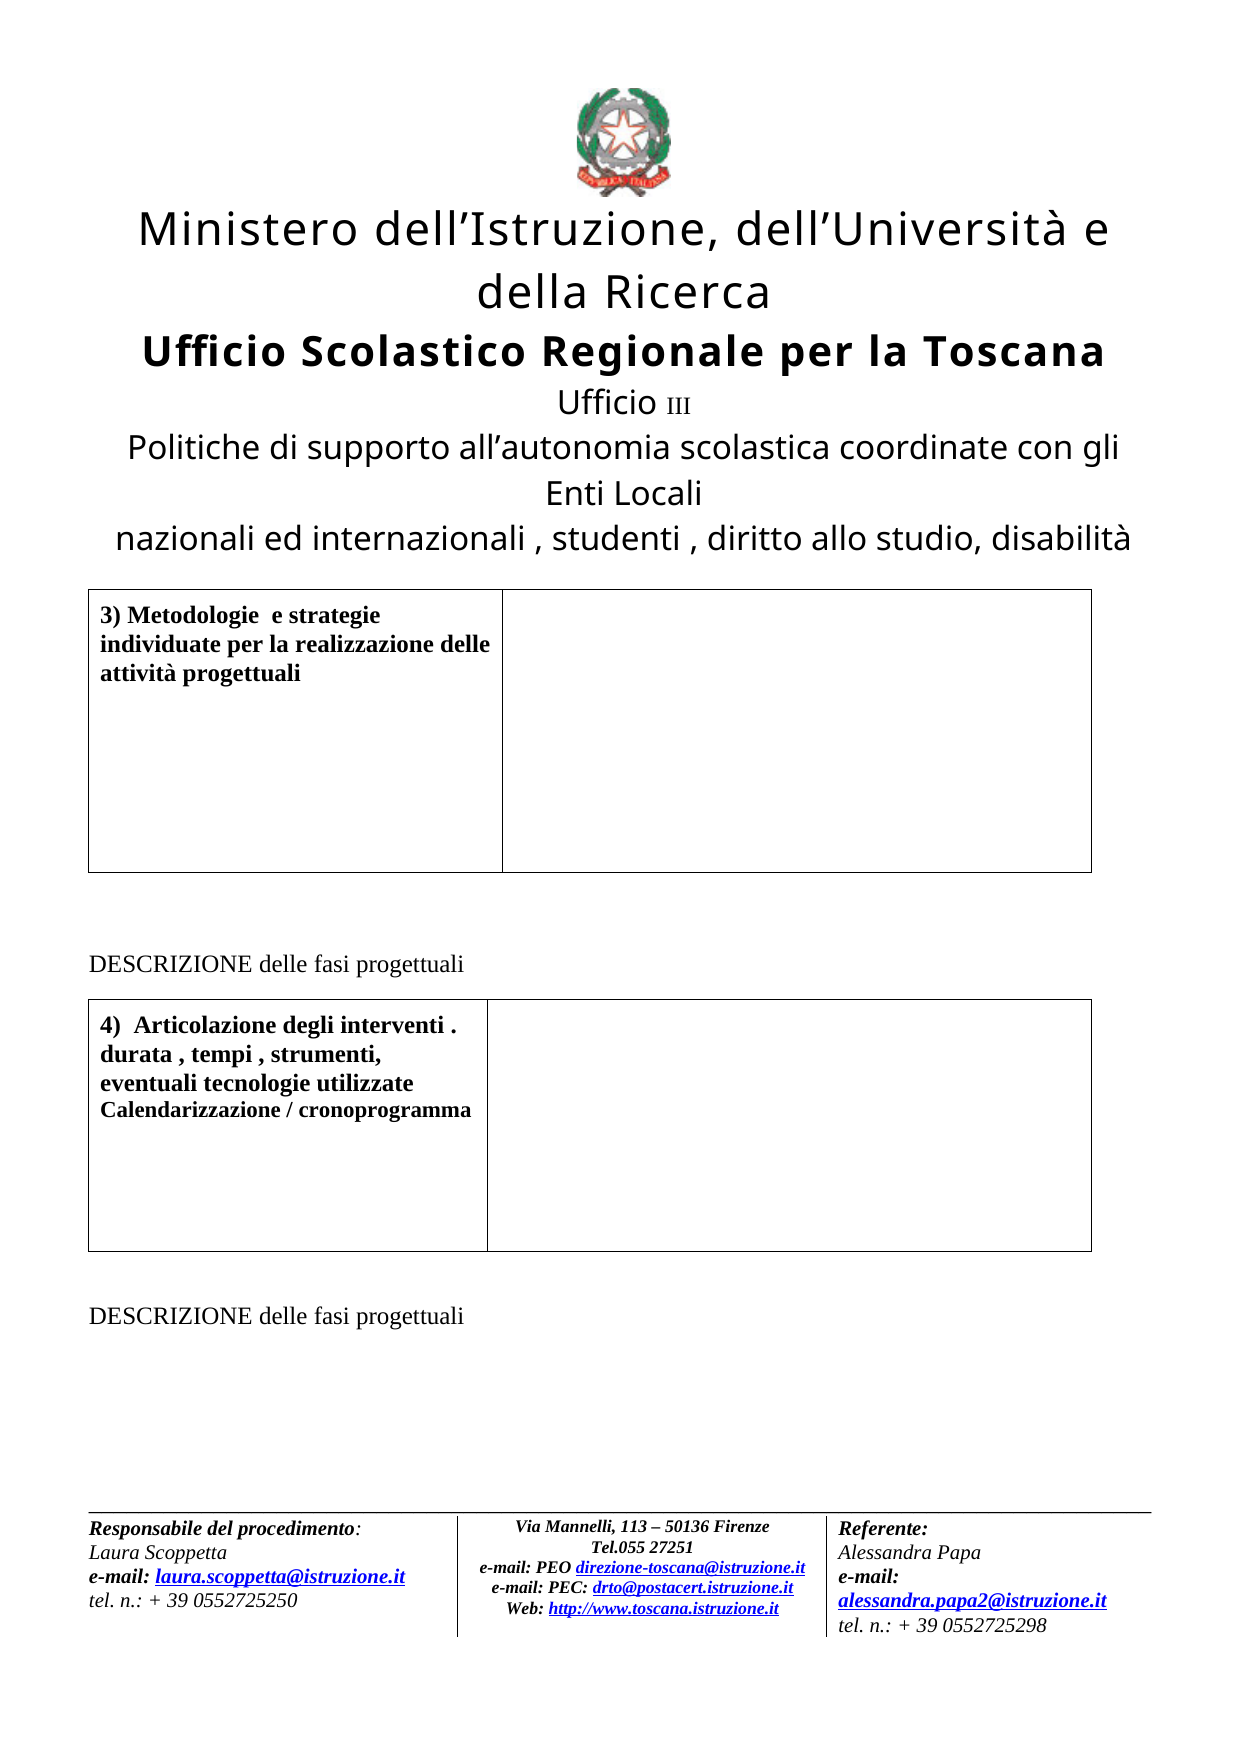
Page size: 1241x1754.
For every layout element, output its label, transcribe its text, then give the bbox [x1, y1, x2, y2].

table_header 3) Metodologie e strategie individuate per la realizzazione delle attività progettuali [89, 590, 502, 872]
table_header 4) Articolazione degli interventi . durata , tempi , strumenti, eventuali tecnologie utilizzate Calendarizzazione / cronoprogramma [89, 1000, 487, 1251]
text DESCRIZIONE delle fasi progettuali [89, 1301, 1152, 1330]
text DESCRIZIONE delle fasi progettuali [89, 949, 1152, 978]
table_header [488, 1000, 1091, 1251]
picture [576, 88, 671, 197]
table_header [503, 590, 1091, 872]
